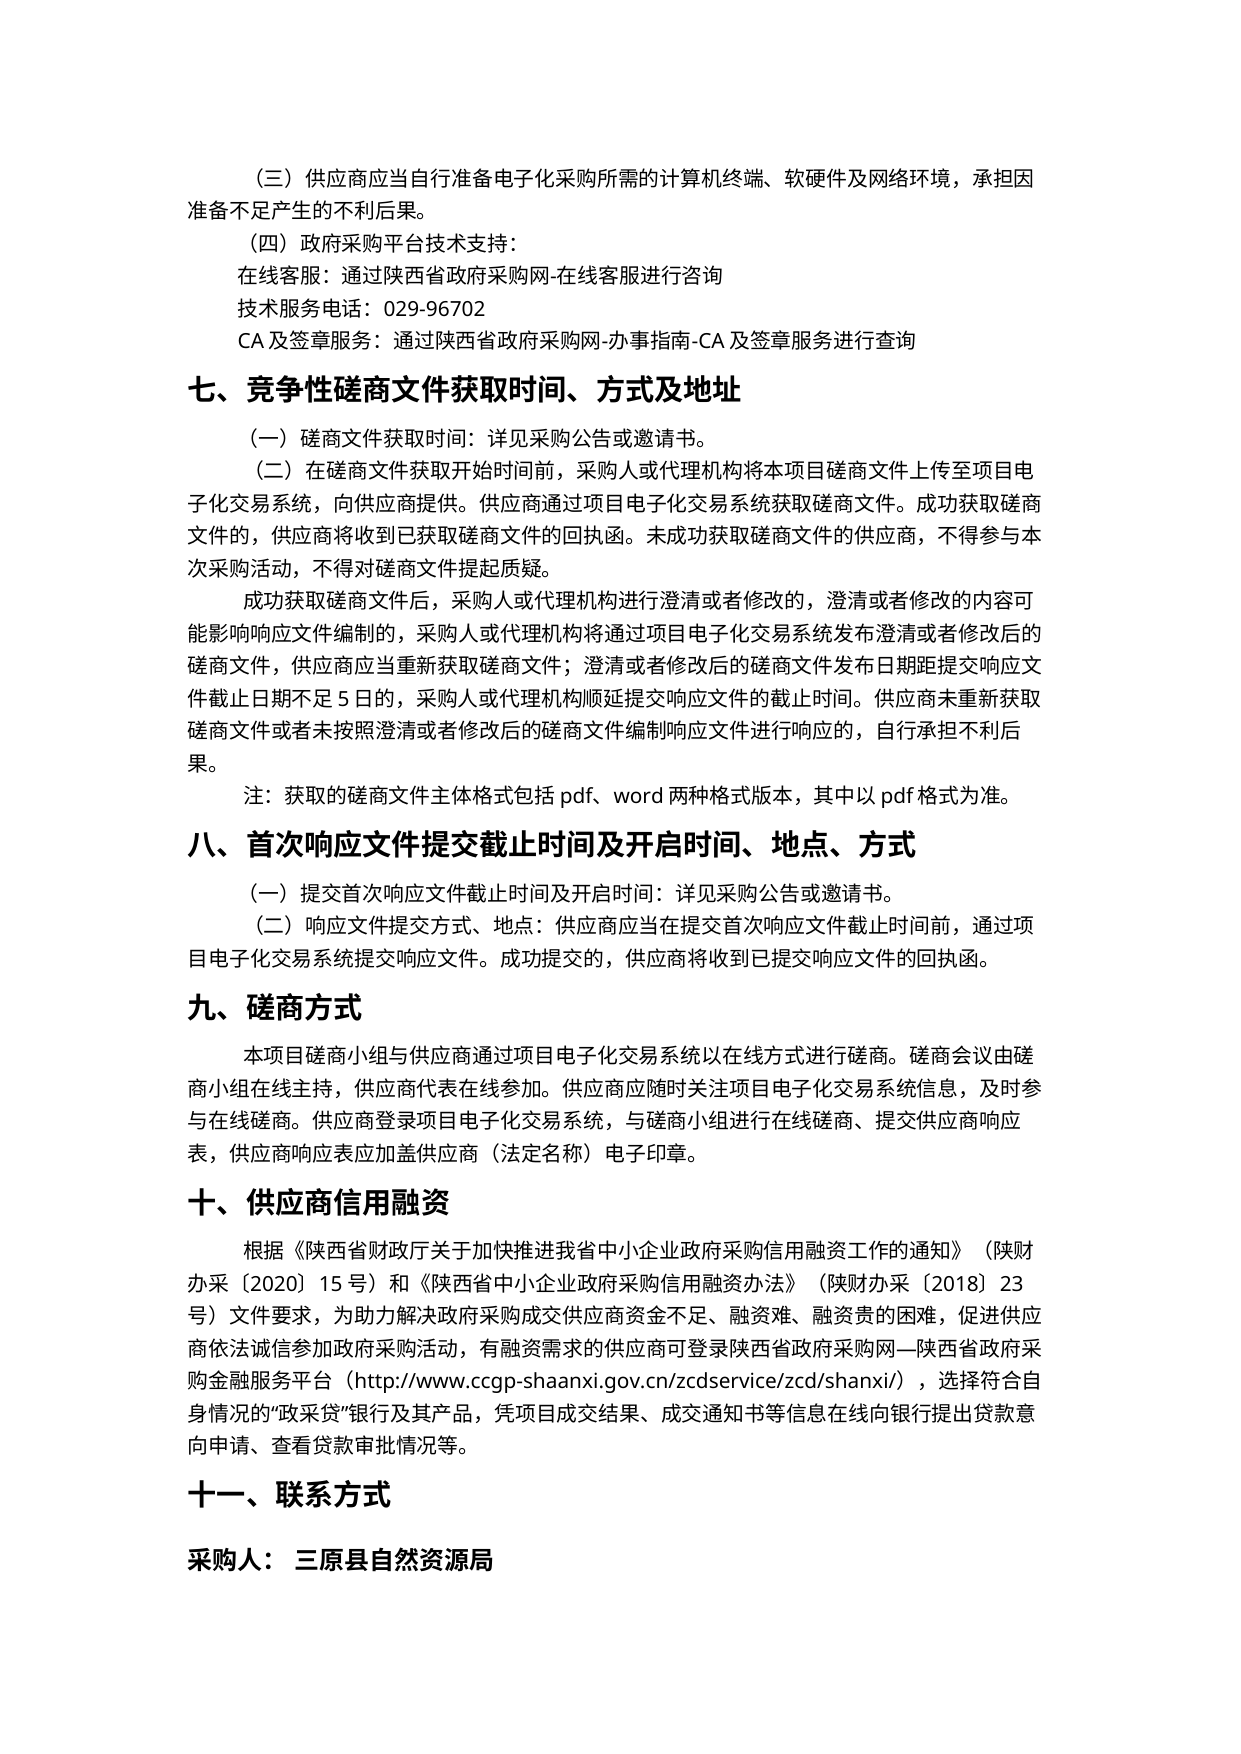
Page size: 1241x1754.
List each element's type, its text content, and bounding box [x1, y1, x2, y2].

text CA及签章服务：通过陕西省政府采购网-办事指南-CA及签章服务进行查询 [187, 324, 1053, 357]
text 十、供应商信用融资 [187, 1169, 1053, 1234]
text 在线客服：通过陕西省政府采购网-在线客服进行咨询 [187, 259, 1053, 292]
text 九、磋商方式 [187, 974, 1053, 1039]
text 七、竞争性磋商文件获取时间、方式及地址 [187, 357, 1053, 422]
text （一）提交首次响应文件截止时间及开启时间：详见采购公告或邀请书。 [187, 877, 1053, 909]
text （二）响应文件提交方式、地点：供应商应当在提交首次响应文件截止时间前，通过项目电子化交易系统提交响应文件。成功提交的，供应商将收到已提交响应文件的回执函。 [187, 909, 1053, 974]
text 技术服务电话：029-96702 [187, 292, 1053, 324]
text （二）在磋商文件获取开始时间前，采购人或代理机构将本项目磋商文件上传至项目电子化交易系统，向供应商提供。供应商通过项目电子化交易系统获取磋商文件。成功获取磋商文件的，供应商将收到已获取磋商文件的回执函。未成功获取磋商文件的供应商，不得参与本次采购活动，不得对磋商文件提起质疑。 [187, 454, 1053, 584]
text 本项目磋商小组与供应商通过项目电子化交易系统以在线方式进行磋商。磋商会议由磋商小组在线主持，供应商代表在线参加。供应商应随时关注项目电子化交易系统信息，及时参与在线磋商。供应商登录项目电子化交易系统，与磋商小组进行在线磋商、提交供应商响应表，供应商响应表应加盖供应商（法定名称）电子印章。 [187, 1039, 1053, 1169]
text （四）政府采购平台技术支持： [187, 227, 1053, 259]
text 八、首次响应文件提交截止时间及开启时间、地点、方式 [187, 812, 1053, 877]
text （一）磋商文件获取时间：详见采购公告或邀请书。 [187, 422, 1053, 454]
text （三）供应商应当自行准备电子化采购所需的计算机终端、软硬件及网络环境，承担因准备不足产生的不利后果。 [187, 162, 1053, 227]
text 十一、联系方式 [187, 1462, 1053, 1527]
text 根据《陕西省财政厅关于加快推进我省中小企业政府采购信用融资工作的通知》（陕财办采〔2020〕15 号）和《陕西省中小企业政府采购信用融资办法》（陕财办采〔2018〕23 号）文件要求，为助力解决政府采购成交供应商资金不足、融资难、融资贵的困难，促进供应商依法诚信参加政府采购活动，有融资需求的供应商可登录陕西省政府采购网—陕西省政府采购金融服务平台（http://www.ccgp-shaanxi.gov.cn/zcdservice/zcd/shanxi/），选择符合自身情况的“政采贷”银行及其产品，凭项目成交结果、成交通知书等信息在线向银行提出贷款意向申请、查看贷款审批情况等。 [187, 1234, 1053, 1462]
text 注：获取的磋商文件主体格式包括pdf、word两种格式版本，其中以pdf格式为准。 [187, 779, 1053, 812]
text 采购人： 三原县自然资源局 [187, 1527, 1053, 1592]
text 成功获取磋商文件后，采购人或代理机构进行澄清或者修改的，澄清或者修改的内容可能影响响应文件编制的，采购人或代理机构将通过项目电子化交易系统发布澄清或者修改后的磋商文件，供应商应当重新获取磋商文件；澄清或者修改后的磋商文件发布日期距提交响应文件截止日期不足5日的，采购人或代理机构顺延提交响应文件的截止时间。供应商未重新获取磋商文件或者未按照澄清或者修改后的磋商文件编制响应文件进行响应的，自行承担不利后果。 [187, 584, 1053, 779]
